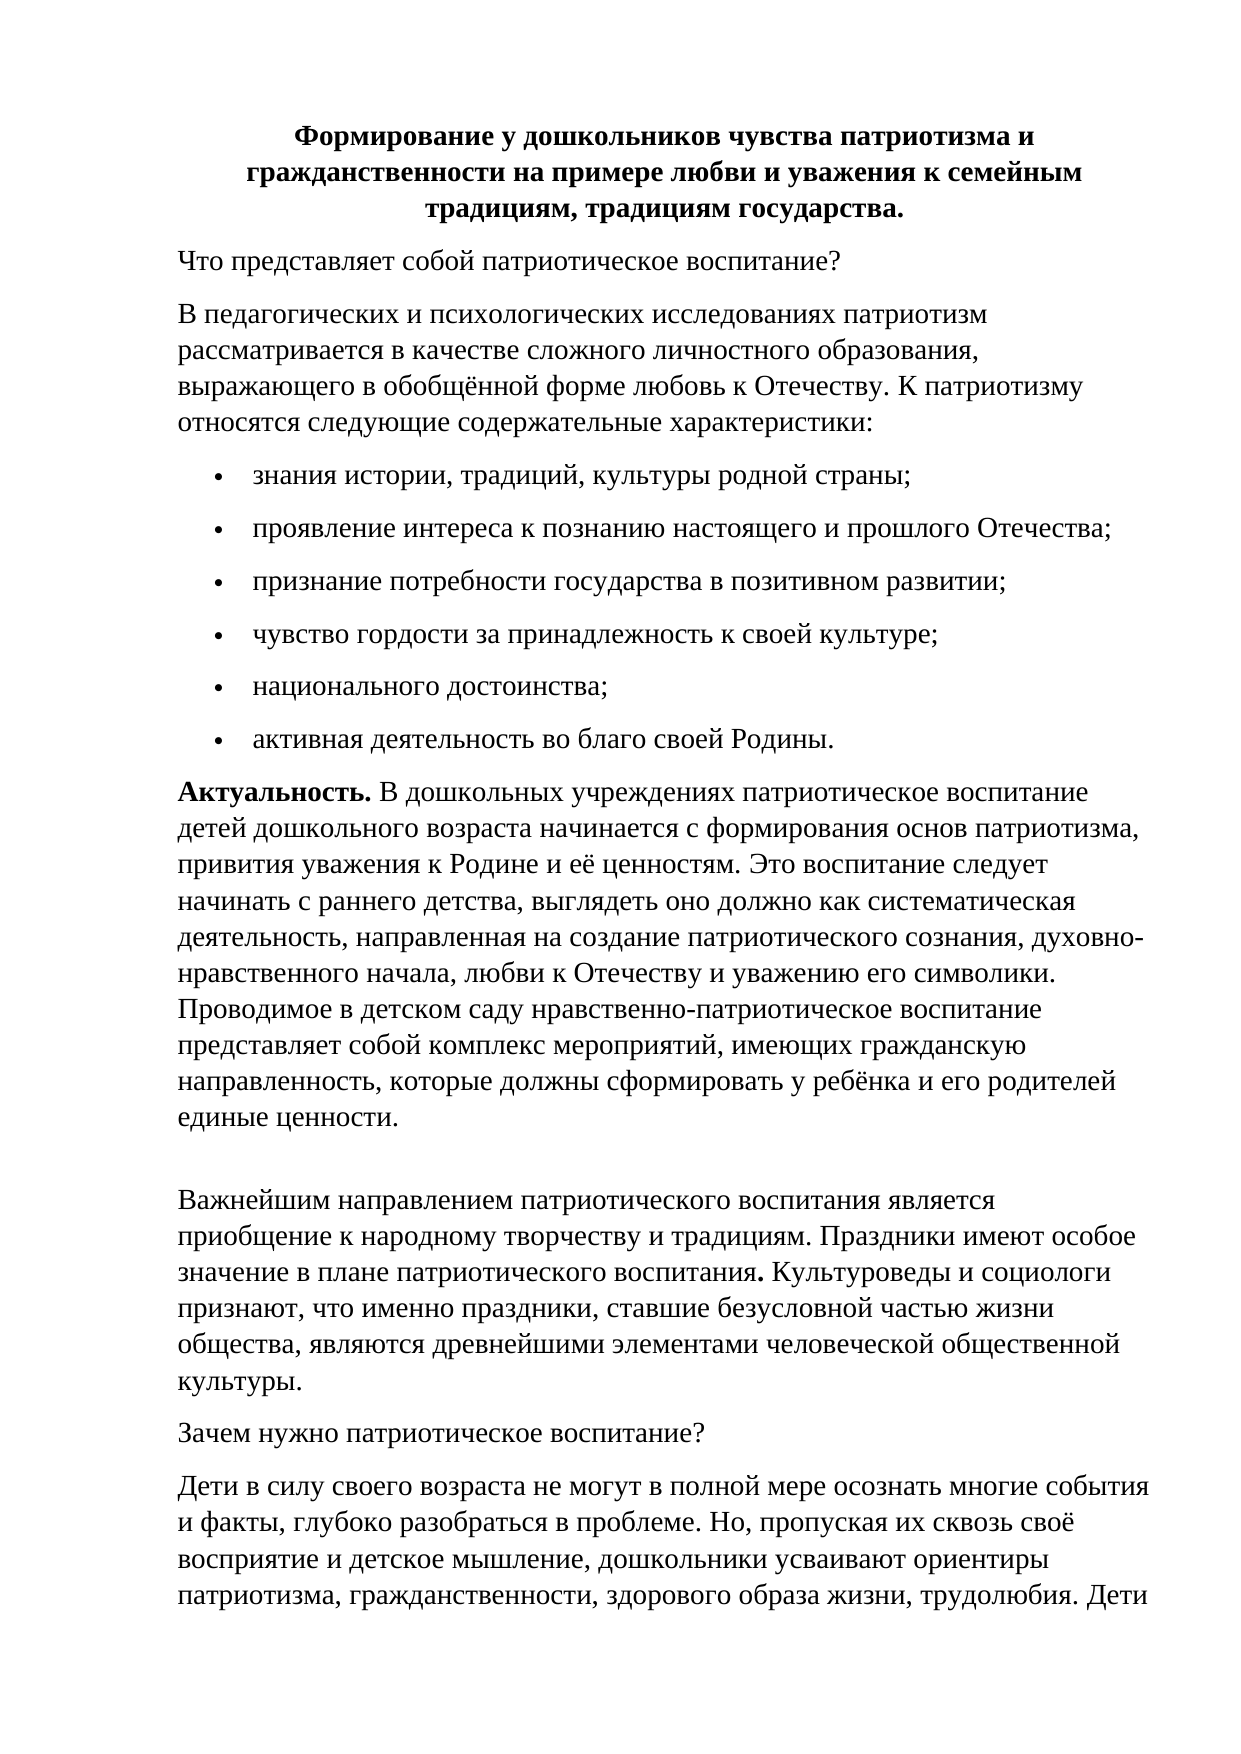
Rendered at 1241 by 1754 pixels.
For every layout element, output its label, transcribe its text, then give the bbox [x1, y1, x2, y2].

list проявление интереса к познанию настоящего и прошлого Отечества; [215, 510, 1152, 544]
text Актуальность. В дошкольных учреждениях патриотическое воспитание детей дошкольного возраста начинается с формирования основ патриотизма, привития уважения к Родине и её ценностям. Это воспитание следует начинать с раннего детства, выглядеть оно должно как систематическая деятельность, направленная на создание патриотического сознания, духовно-нравственного начала, любви к Отечеству и уважению его символики. Проводимое в детском саду нравственно-патриотическое воспитание представляет собой комплекс мероприятий, имеющих гражданскую направленность, которые должны сформировать у ребёнка и его родителей единые ценности. [177, 774, 1152, 1163]
text Что представляет собой патриотическое воспитание? [177, 243, 1152, 277]
text В педагогических и психологических исследованиях патриотизм рассматривается в качестве сложного личностного образования, выражающего в обобщённой форме любовь к Отечеству. К патриотизму относятся следующие содержательные характеристики: [177, 296, 1152, 438]
text Зачем нужно патриотическое воспитание? [177, 1416, 1152, 1449]
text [177, 1468, 1152, 1610]
list активная деятельность во благо своей Родины. [215, 721, 1152, 755]
list знания истории, традиций, культуры родной страны; [215, 457, 1152, 491]
text Формирование у дошкольников чувства патриотизма и гражданственности на примере любви и уважения к семейным традициям, традициям государства. [177, 118, 1152, 224]
list национального достоинства; [215, 668, 1152, 702]
text Важнейшим направлением патриотического воспитания является приобщение к народному творчеству и традициям. Праздники имеют особое значение в плане патриотического воспитания. Культуроведы и социологи признают, что именно праздники, ставшие безусловной частью жизни общества, являются древнейшими элементами человеческой общественной культуры. [177, 1182, 1152, 1396]
list признание потребности государства в позитивном развитии; [215, 563, 1152, 596]
list чувство гордости за принадлежность к своей культуре; [215, 616, 1152, 649]
